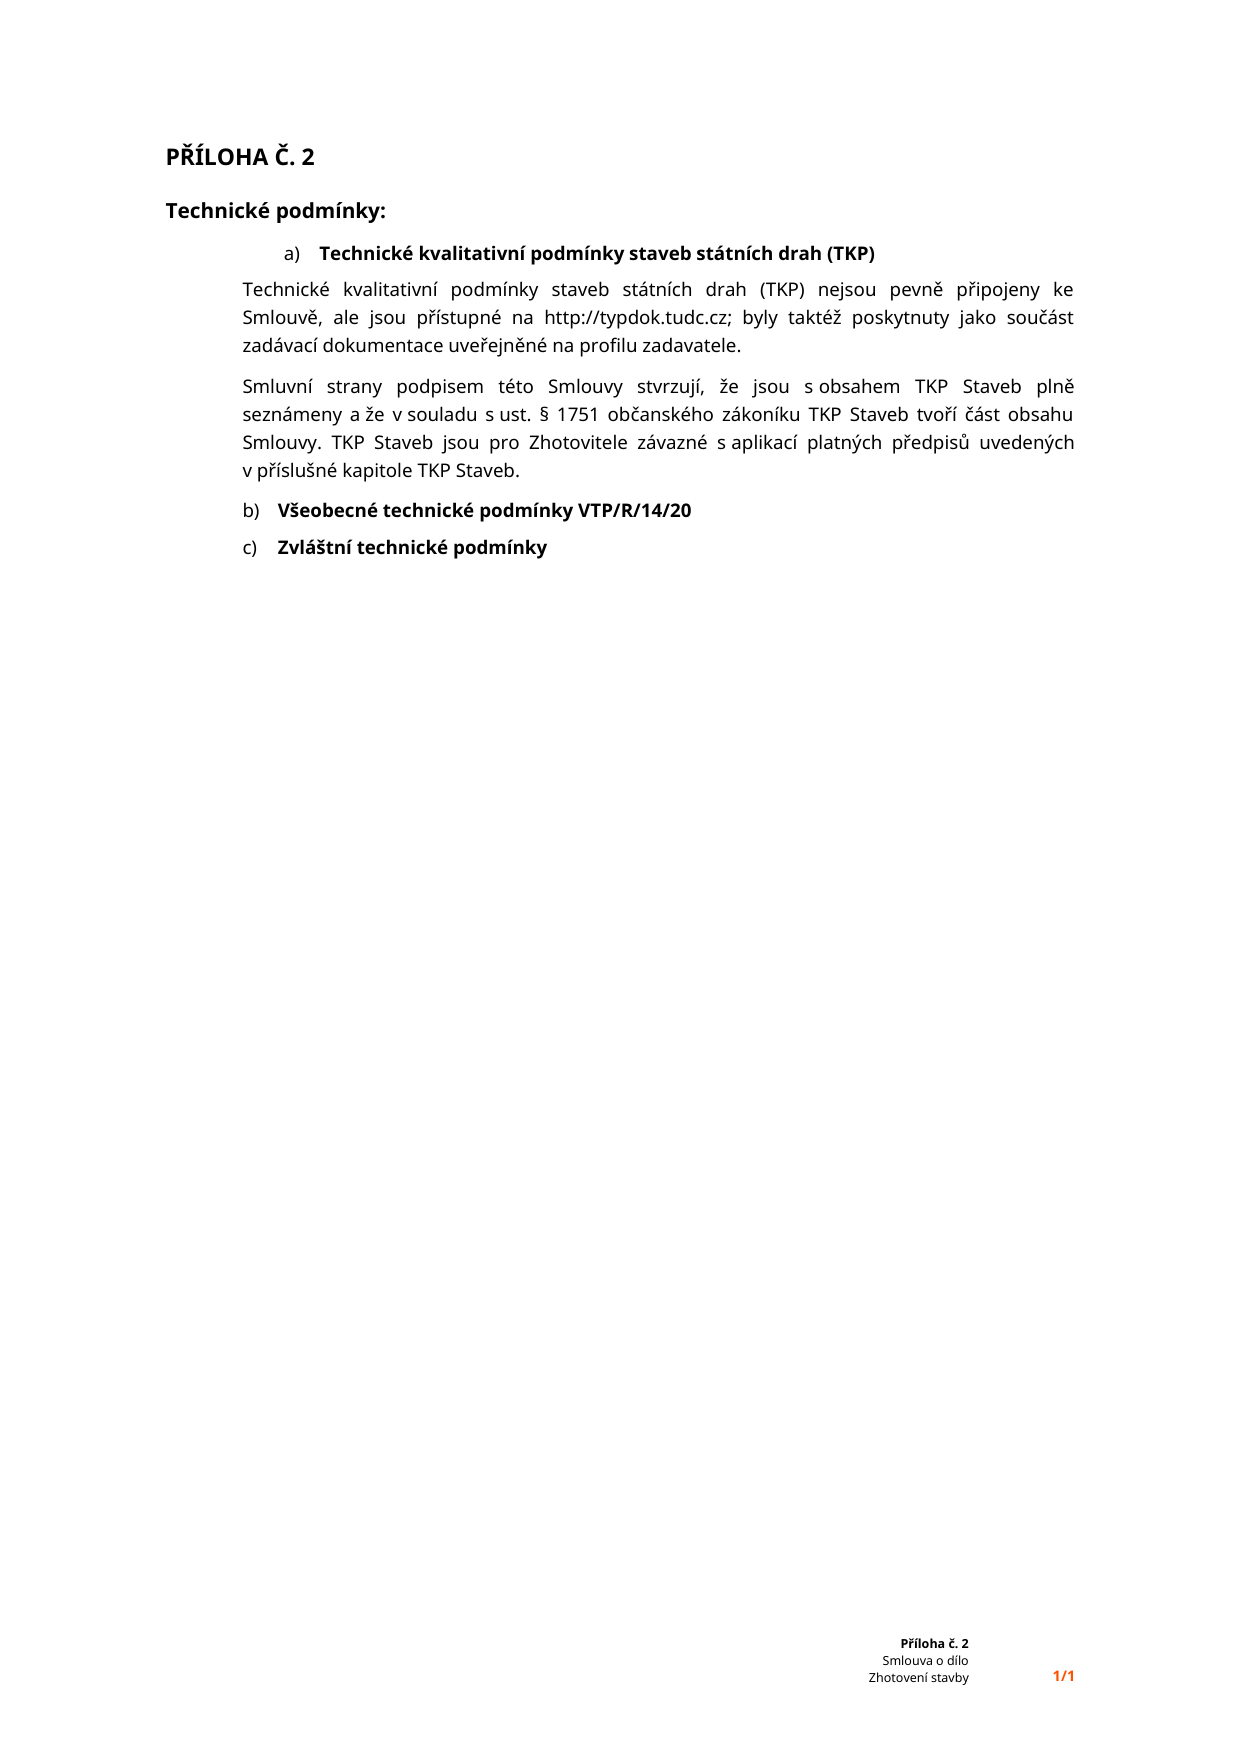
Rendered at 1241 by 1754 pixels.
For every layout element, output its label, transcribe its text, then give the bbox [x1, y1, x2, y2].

text Technické kvalitativní podmínky staveb státních drah (TKP) nejsou pevně připojeny ke Smlouvě, ale jsou přístupné na http://typdok.tudc.cz; byly taktéž poskytnuty jako součást zadávací dokumentace uveřejněné na profilu zadavatele. [242, 277, 1075, 358]
text Příloha č. 2 [165, 141, 1075, 173]
text Všeobecné technické podmínky VTP/R/14/20 [242, 498, 1075, 523]
text Smluvní strany podpisem této Smlouvy stvrzují, že jsou s obsahem TKP Staveb plně seznámeny a že v souladu s ust. § 1751 občanského zákoníku TKP Staveb tvoří část obsahu Smlouvy. TKP Staveb jsou pro Zhotovitele závazné s aplikací platných předpisů uvedených v příslušné kapitole TKP Staveb. [242, 373, 1075, 483]
text Technické podmínky: [165, 197, 1075, 225]
text Zvláštní technické podmínky [242, 534, 1075, 560]
list Technické kvalitativní podmínky staveb státních drah (TKP) [284, 240, 1075, 266]
